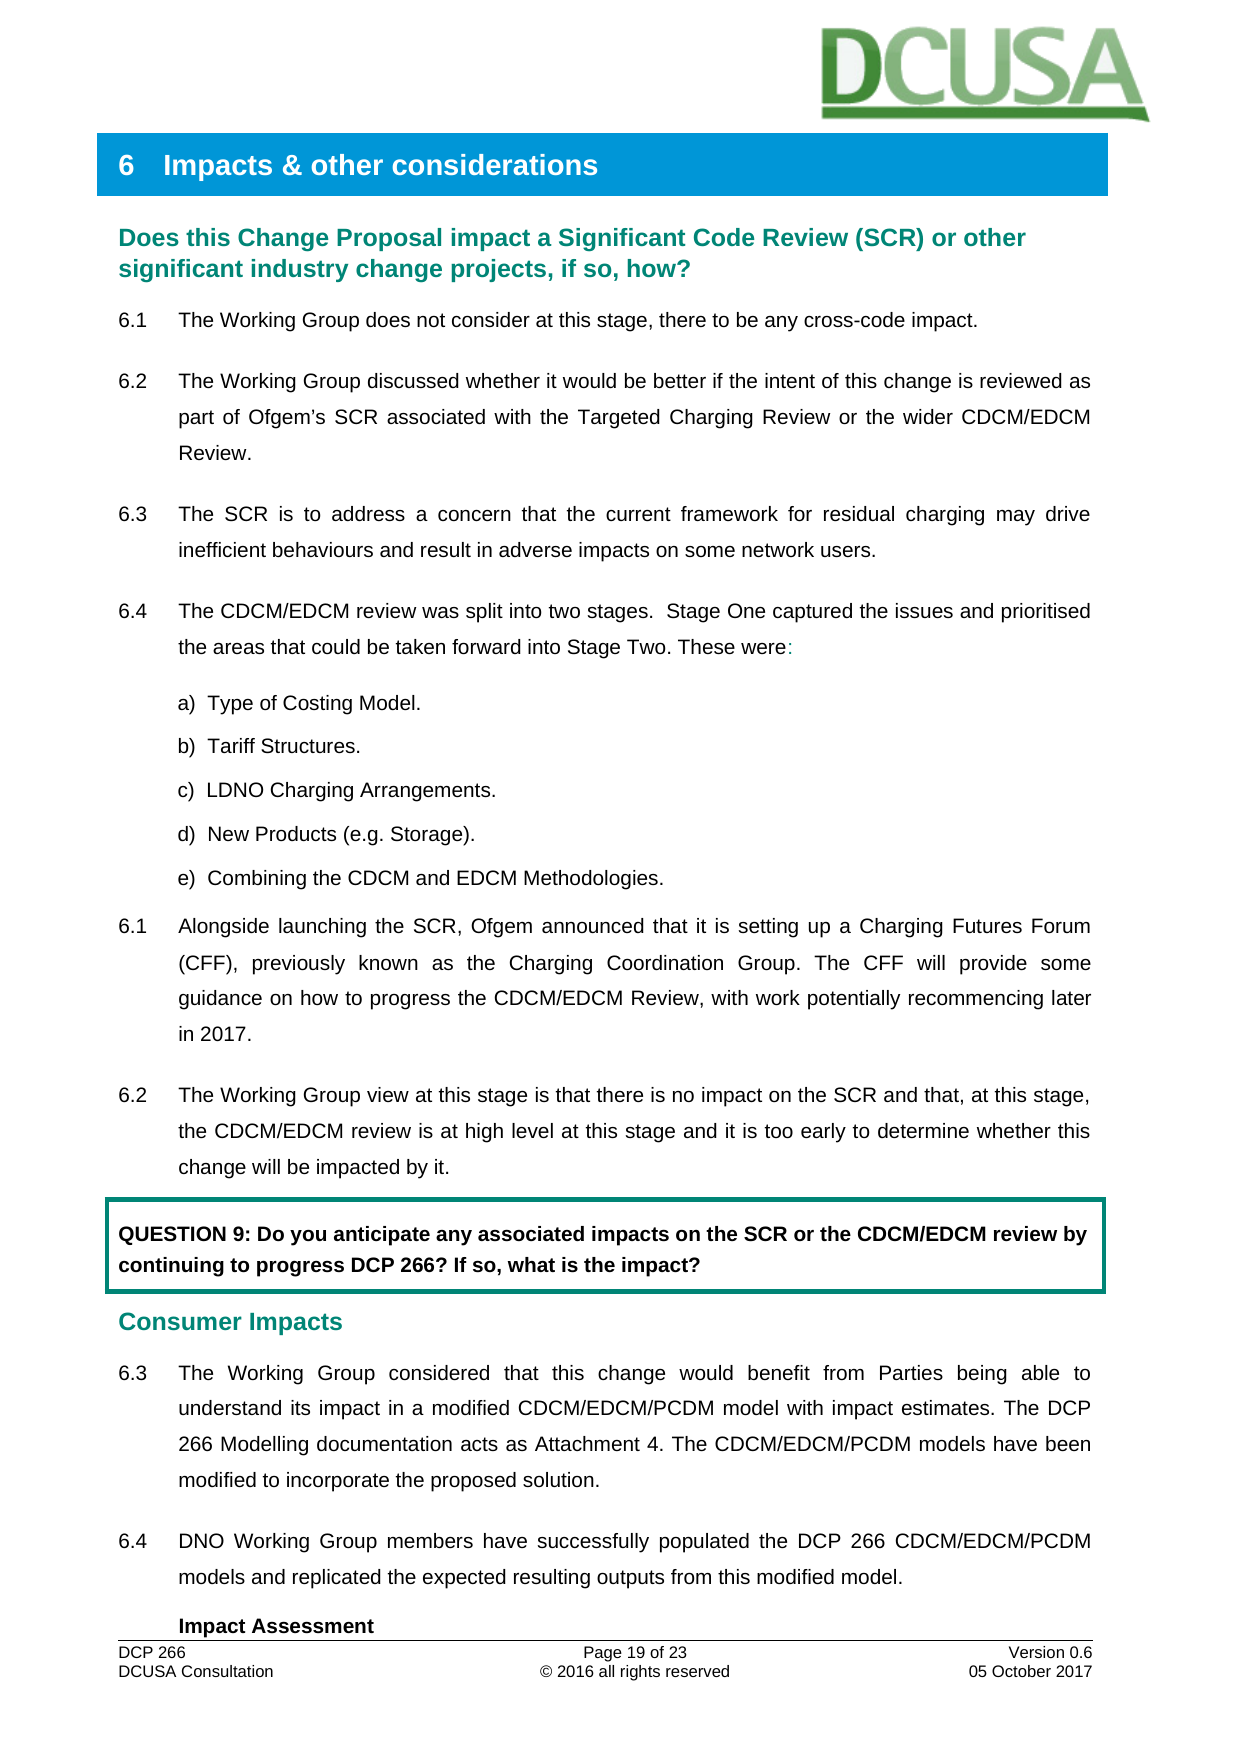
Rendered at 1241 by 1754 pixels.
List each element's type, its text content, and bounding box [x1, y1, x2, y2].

subtitle Does this Change Proposal impact a Significant Code Review (SCR) or other significant industry change projects, if so, how? [118, 221, 1093, 283]
text c) LDNO Charging Arrangements. [118, 771, 1093, 802]
subtitle The Working Group considered that this change would benefit from Parties being able to understand its impact in a modified CDCM/EDCM/PCDM model with impact estimates. The DCP 266 Modelling documentation acts as Attachment 4. The CDCM/EDCM/PCDM models have been modified to incorporate the proposed solution. [118, 1360, 1093, 1492]
subtitle The CDCM/EDCM review was split into two stages. Stage One captured the issues and prioritised the areas that could be taken forward into Stage Two. These were: [118, 599, 1093, 659]
subtitle The Working Group discussed whether it would be better if the intent of this change is reviewed as part of Ofgem’s SCR or the wider CDCM/EDCM Review. [118, 369, 1093, 465]
text b) Tariff Structures. [118, 727, 1093, 758]
subtitle Consumer Impacts [118, 1307, 1093, 1335]
table_header QUESTION 9: Do you anticipate any associated impacts on the SCR or the CDCM/EDCM review by continuing to progress DCP 266? If so, what is the impact? [109, 1202, 1102, 1289]
subtitle DNO Working Group members have successfully populated the DCP 266 CDCM/EDCM/PCDM models and replicated the expected resulting outputs from this modified model. [118, 1529, 1093, 1589]
text Impact Assessment [178, 1613, 1093, 1637]
text a) Type of Costing Model. [118, 683, 1093, 714]
text e) Combining the CDCM and EDCM Methodologies. [118, 858, 1093, 889]
subtitle The Working Group does not consider at this stage, there to be any cross-code impact. [118, 308, 1093, 332]
subtitle Impacts & other considerations [110, 145, 1095, 183]
subtitle The Working Group view is that the CDCM review is at high level and it is too early to determine whether this change will be impacted by it. [118, 1083, 1093, 1179]
subtitle Alongside launching the SCR, Ofgem announced that it is setting up a Charging Futures Forum (CFF), previously known as the Charging Coordination Group. The CFF will provide some guidance on how to progress the CDCM/EDCM Review, with work potentially recommencing later in 2017. [118, 914, 1093, 1046]
picture [793, 11, 1174, 141]
text d) New Products (e.g. Storage). [118, 814, 1093, 846]
